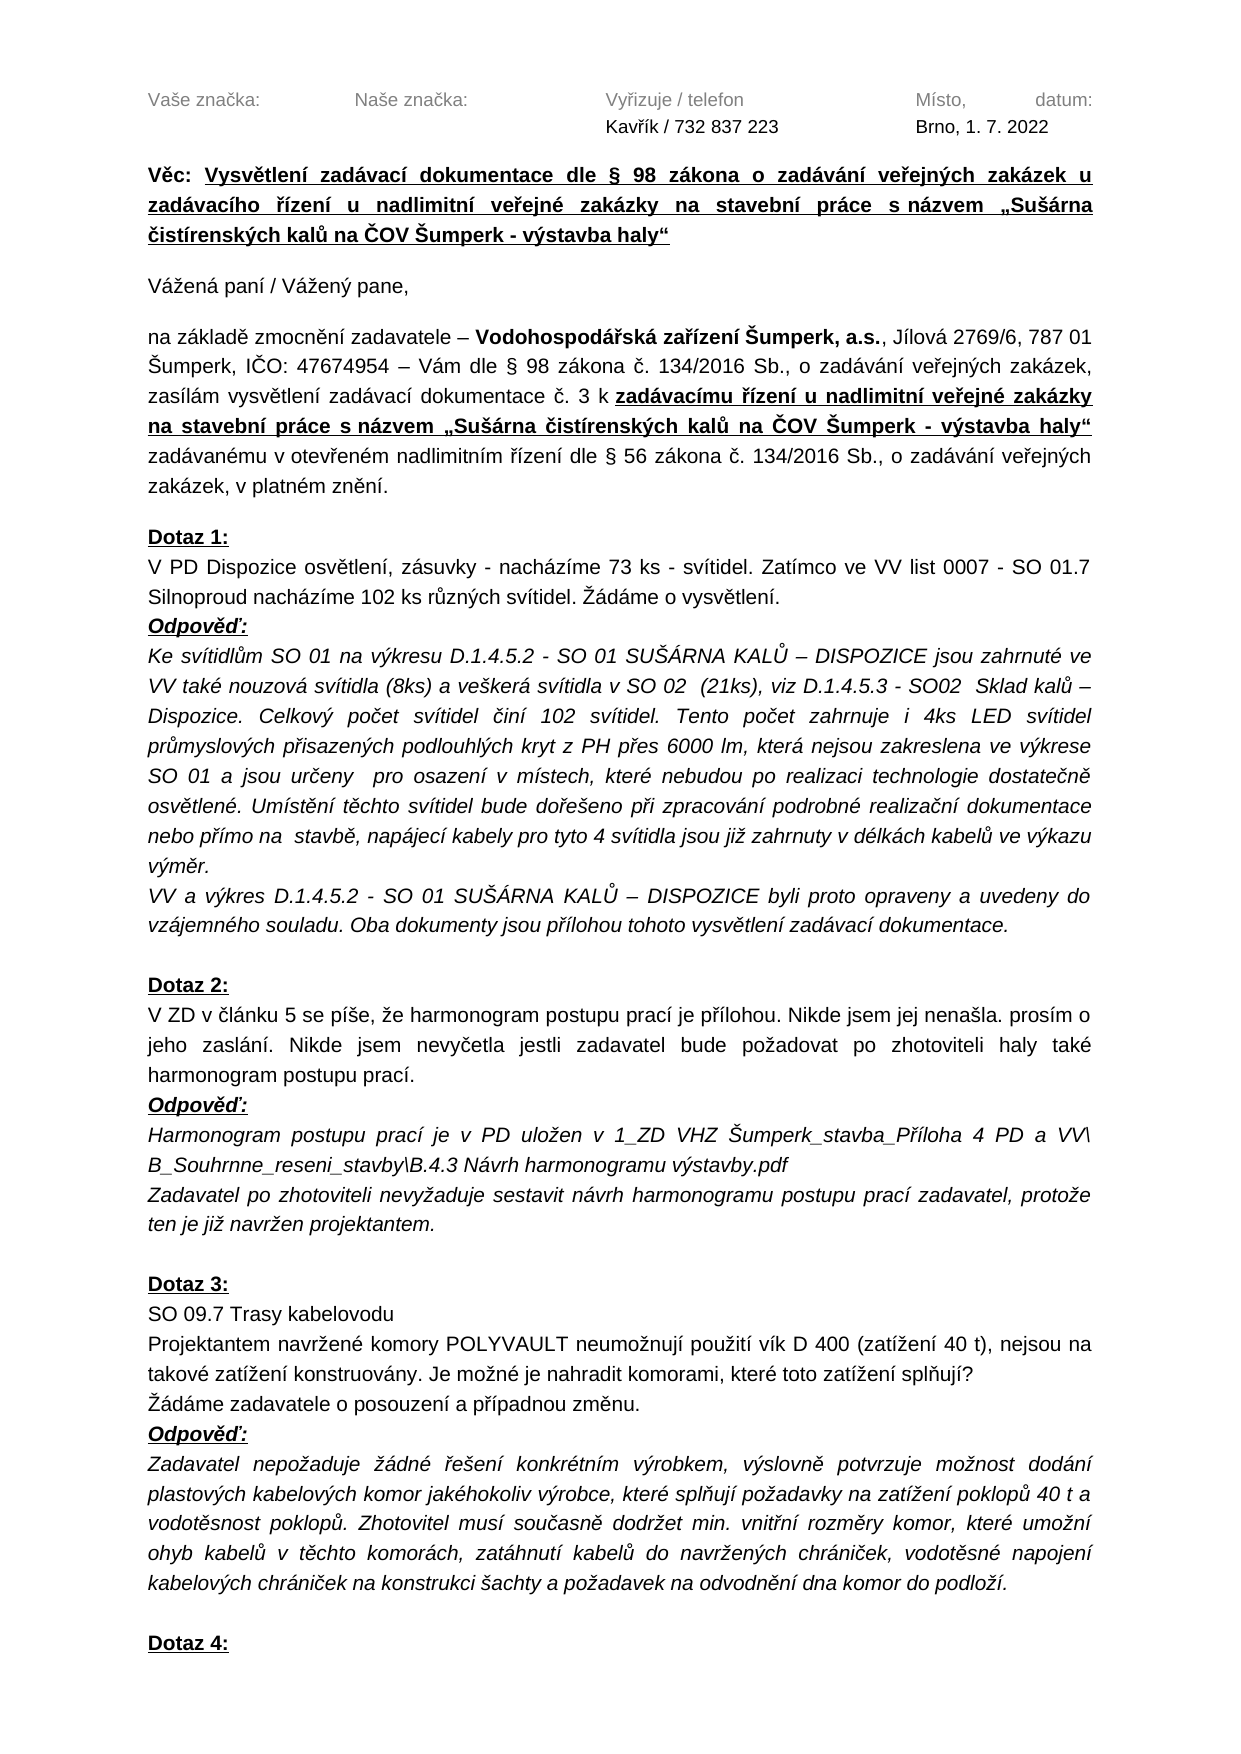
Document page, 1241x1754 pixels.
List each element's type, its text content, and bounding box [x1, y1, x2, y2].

text Dotaz 2: [148, 973, 1093, 997]
text VV a výkres D.1.4.5.2 - SO 01 SUŠÁRNA KALŮ – DISPOZICE byli proto opraveny a uvedeny do vzájemného souladu. Oba dokumenty jsou přílohou tohoto vysvětlení zadávací dokumentace. [148, 883, 1093, 937]
text Věc: Vysvětlení zadávací dokumentace dle § 98 zákona o zadávání veřejných zakázek u zadávacího řízení u nadlimitní veřejné zakázky na stavební práce s názvem „Sušárna čistírenských kalů na ČOV Šumperk - výstavba haly“ [148, 163, 1093, 214]
text Vaše značka: Naše značka: Vyřizuje / telefon Místo, datum: Kavřík / 732 837 223 Brno, 1. 7. 2022 [148, 89, 1093, 137]
text Zadavatel nepožaduje žádné řešení konkrétním výrobkem, výslovně potvrzuje možnost dodání plastových kabelových komor jakéhokoliv výrobce, které splňují požadavky na zatížení poklopů 40 t a vodotěsnost poklopů. Zhotovitel musí současně dodržet min. vnitřní rozměry komor, které umožní ohyb kabelů v těchto komorách, zatáhnutí kabelů do navržených chrániček, vodotěsné napojení kabelových chrániček na konstrukci šachty a požadavek na odvodnění dna komor do podloží. [148, 1451, 1093, 1595]
text Dotaz 4: [148, 1631, 1093, 1655]
text na základě zmocnění zadavatele – Vodohospodářská zařízení Šumperk, a.s., Jílová 2769/6, 787 01 Šumperk, IČO: 47674954 – Vám dle § 98 zákona č. 134/2016 Sb., o zadávání veřejných zakázek, zasílám vysvětlení zadávací dokumentace č. 3 k zadávacímu řízení u nadlimitní veřejné zakázky na stavební práce s názvem „Sušárna čistírenských kalů na ČOV Šumperk - výstavba haly“ zadávanému v otevřeném nadlimitním řízení dle § 56 zákona č. 134/2016 Sb., o zadávání veřejných zakázek, v platném znění. [148, 324, 1093, 498]
text Odpověď: [148, 614, 1093, 638]
text Ke svítidlům SO 01 na výkresu D.1.4.5.2 - SO 01 SUŠÁRNA KALŮ – DISPOZICE jsou zahrnuté ve VV také nouzová svítidla (8ks) a veškerá svítidla v SO 02 (21ks), viz D.1.4.5.3 - SO02 Sklad kalů – Dispozice. Celkový počet svítidel činí 102 svítidel. Tento počet zahrnuje i 4ks LED svítidel průmyslových přisazených podlouhlých kryt z PH přes 6000 lm, která nejsou zakreslena ve výkrese SO 01 a jsou určeny pro osazení v místech, které nebudou po realizaci technologie dostatečně osvětlené. Umístění těchto svítidel bude dořešeno při zpracování podrobné realizační dokumentace nebo přímo na stavbě, napájecí kabely pro tyto 4 svítidla jsou již zahrnuty v délkách kabelů ve výkazu výměr. [148, 644, 1093, 877]
text SO 09.7 Trasy kabelovodu [148, 1302, 1093, 1326]
text Věc: Vysvětlení zadávací dokumentace dle § 98 zákona o zadávání veřejných zakázek u zadávacího řízení u nadlimitní veřejné zakázky na stavební práce s názvem „Sušárna čistírenských kalů na ČOV Šumperk - výstavba haly“ [148, 215, 1093, 247]
text Vážená paní / Vážený pane, [148, 274, 1093, 298]
text V ZD v článku 5 se píše, že harmonogram postupu prací je přílohou. Nikde jsem jej nenašla. prosím o jeho zaslání. Nikde jsem nevyčetla jestli zadavatel bude požadovat po zhotoviteli haly také harmonogram postupu prací. [148, 1003, 1093, 1087]
text V PD Dispozice osvětlení, zásuvky - nacházíme 73 ks - svítidel. Zatímco ve VV list 0007 - SO 01.7 Silnoproud nacházíme 102 ks různých svítidel. Žádáme o vysvětlení. [148, 554, 1093, 608]
text Dotaz 3: [148, 1272, 1093, 1296]
text Harmonogram postupu prací je v PD uložen v 1_ZD VHZ Šumperk_stavba_Příloha 4 PD a VV\B_Souhrnne_reseni_stavby\B.4.3 Návrh harmonogramu výstavby.pdf [148, 1123, 1093, 1176]
text Odpověď: [148, 1093, 1093, 1117]
text Zadavatel po zhotoviteli nevyžaduje sestavit návrh harmonogramu postupu prací zadavatel, protože ten je již navržen projektantem. [148, 1182, 1093, 1236]
text Dotaz 1: [148, 525, 1093, 549]
text Žádáme zadavatele o posouzení a případnou změnu. [148, 1392, 1093, 1416]
text Projektantem navržené komory POLYVAULT neumožnují použití vík D 400 (zatížení 40 t), nejsou na takové zatížení konstruovány. Je možné je nahradit komorami, které toto zatížení splňují? [148, 1332, 1093, 1386]
text Odpověď: [148, 1422, 1093, 1446]
